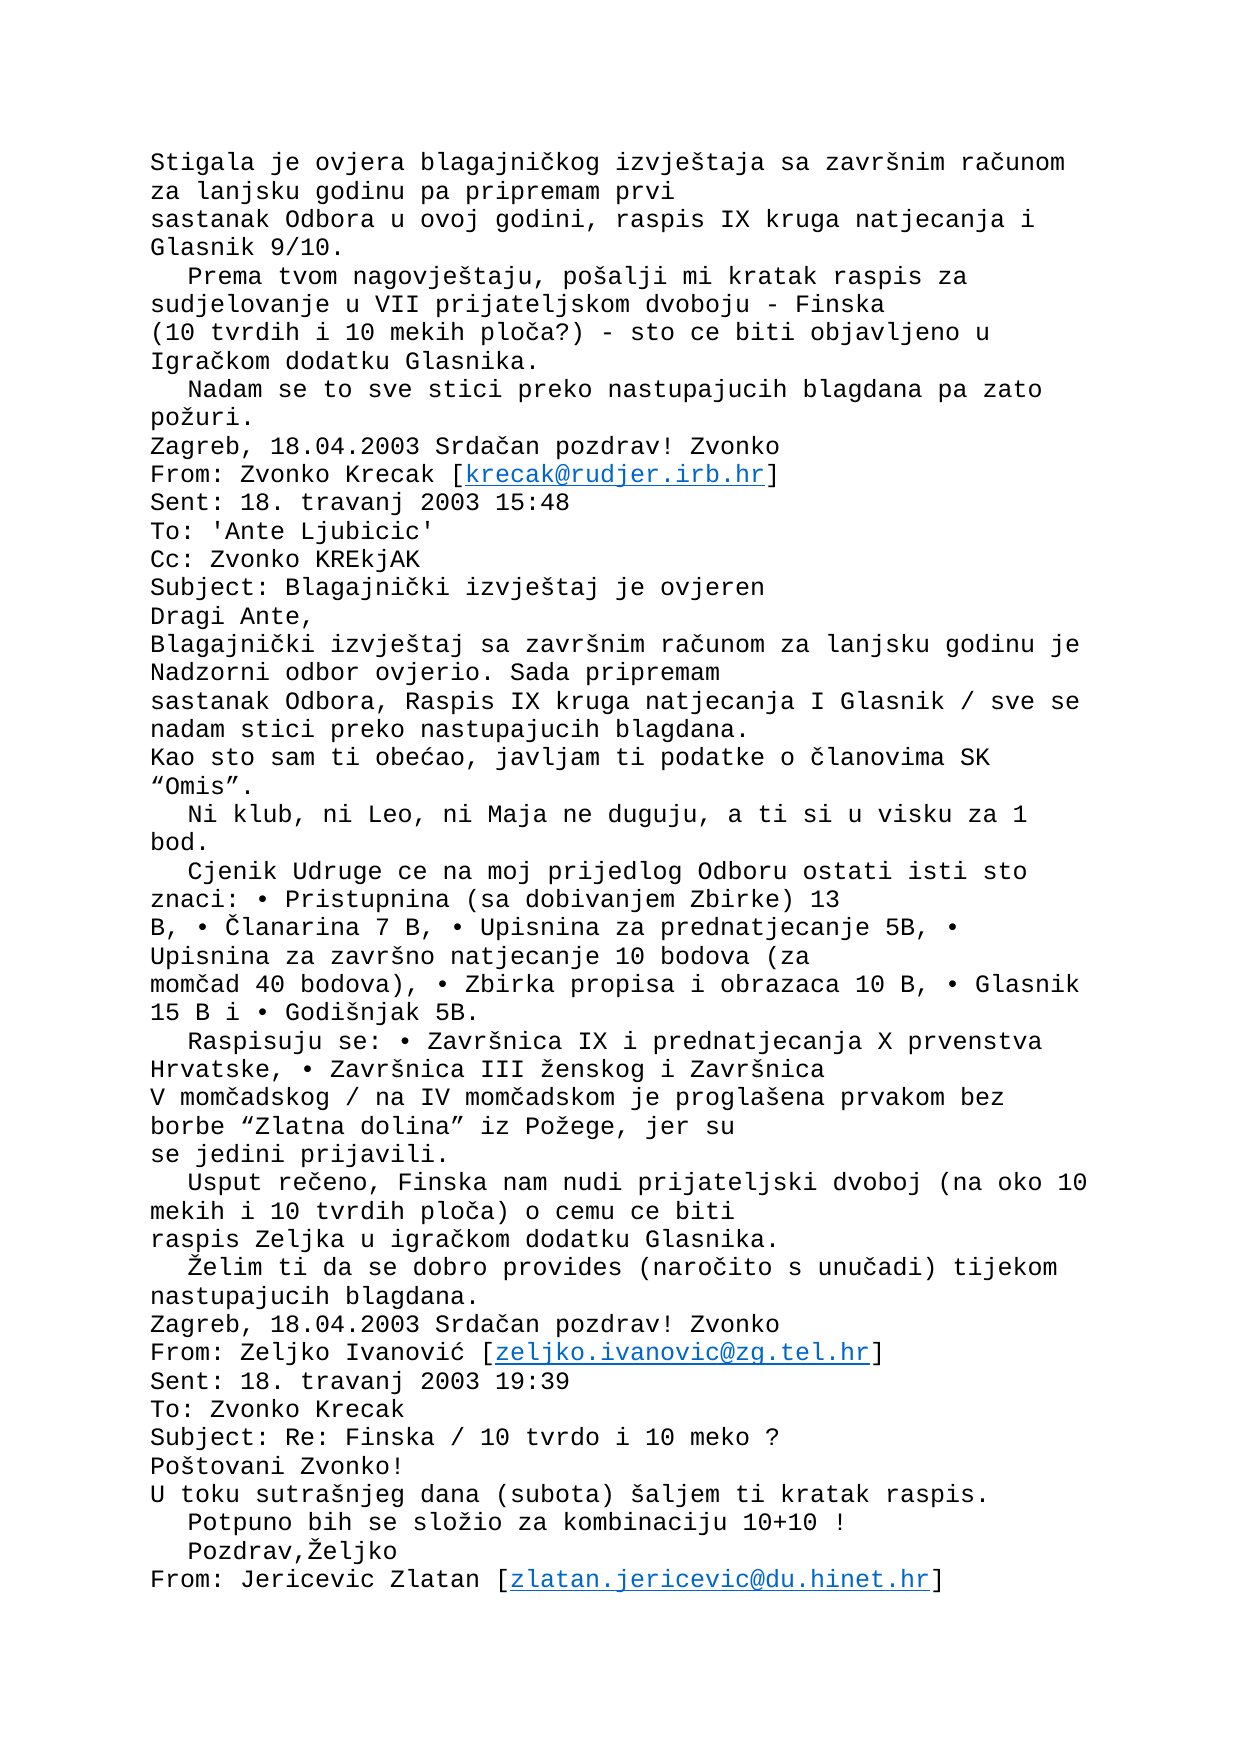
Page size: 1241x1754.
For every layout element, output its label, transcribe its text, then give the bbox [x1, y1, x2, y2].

text Ni klub, ni Leo, ni Maja ne duguju, a ti si u visku za 1 bod. [150, 802, 1090, 858]
text Raspisuju se: • Završnica IX i prednatjecanja X prvenstva Hrvatske, • Završnica III ženskog i Završnica V momčadskog / na IV momčadskom je proglašena prvakom bez borbe “Zlatna dolina” iz Požege, jer su se jedini prijavili. [150, 1028, 1090, 1170]
text Subject: Re: Finska / 10 tvrdo i 10 meko ? [150, 1425, 1090, 1453]
text Cc: Zvonko KREkjAK [150, 547, 1090, 575]
text From: Zvonko Krecak [krecak@rudjer.irb.hr] [150, 462, 1090, 490]
text Stigala je ovjera blagajničkog izvještaja sa završnim računom za lanjsku godinu pa pripremam prvi sastanak Odbora u ovoj godini, raspis IX kruga natjecanja i Glasnik 9/10. [150, 150, 1090, 263]
text Usput rečeno, Finska nam nudi prijateljski dvoboj (na oko 10 mekih i 10 tvrdih ploča) o cemu ce biti raspis Zeljka u igračkom dodatku Glasnika. [150, 1170, 1090, 1255]
text Cjenik Udruge ce na moj prijedlog Odboru ostati isti sto znaci: • Pristupnina (sa dobivanjem Zbirke) 13 B, • Članarina 7 B, • Upisnina za prednatjecanje 5B, • Upisnina za završno natjecanje 10 bodova (za momčad 40 bodova), • Zbirka propisa i obrazaca 10 B, • Glasnik 15 B i • Godišnjak 5B. [150, 858, 1090, 1028]
text Zagreb, 18.04.2003 Srdačan pozdrav! Zvonko [150, 433, 1090, 462]
text U toku sutrašnjeg dana (subota) šaljem ti kratak raspis. Potpuno bih se složio za kombinaciju 10+10 ! Pozdrav,Željko [150, 1482, 1090, 1567]
text Nadam se to sve stici preko nastupajucih blagdana pa zato požuri. [150, 377, 1090, 433]
text Poštovani Zvonko! [150, 1453, 1090, 1482]
text Subject: Blagajnički izvještaj je ovjeren [150, 575, 1090, 603]
text Blagajnički izvještaj sa završnim računom za lanjsku godinu je Nadzorni odbor ovjerio. Sada pripremam sastanak Odbora, Raspis IX kruga natjecanja I Glasnik / sve se nadam stici preko nastupajucih blagdana. Kao sto sam ti obećao, javljam ti podatke o članovima SK “Omis”. [150, 632, 1090, 802]
text From: Jericevic Zlatan [zlatan.jericevic@du.hinet.hr] [150, 1567, 1090, 1595]
text Sent: 18. travanj 2003 19:39 To: Zvonko Krecak [150, 1368, 1090, 1425]
text Zagreb, 18.04.2003 Srdačan pozdrav! Zvonko [150, 1312, 1090, 1340]
text Prema tvom nagovještaju, pošalji mi kratak raspis za sudjelovanje u VII prijateljskom dvoboju - Finska (10 tvrdih i 10 mekih ploča?) - sto ce biti objavljeno u Igračkom dodatku Glasnika. [150, 263, 1090, 377]
text Želim ti da se dobro provides (naročito s unučadi) tijekom nastupajucih blagdana. [150, 1255, 1090, 1312]
text From: Zeljko Ivanović [zeljko.ivanovic@zg.tel.hr] [150, 1340, 1090, 1368]
text Dragi Ante, [150, 603, 1090, 632]
text Sent: 18. travanj 2003 15:48 To: 'Ante Ljubicic' [150, 490, 1090, 547]
